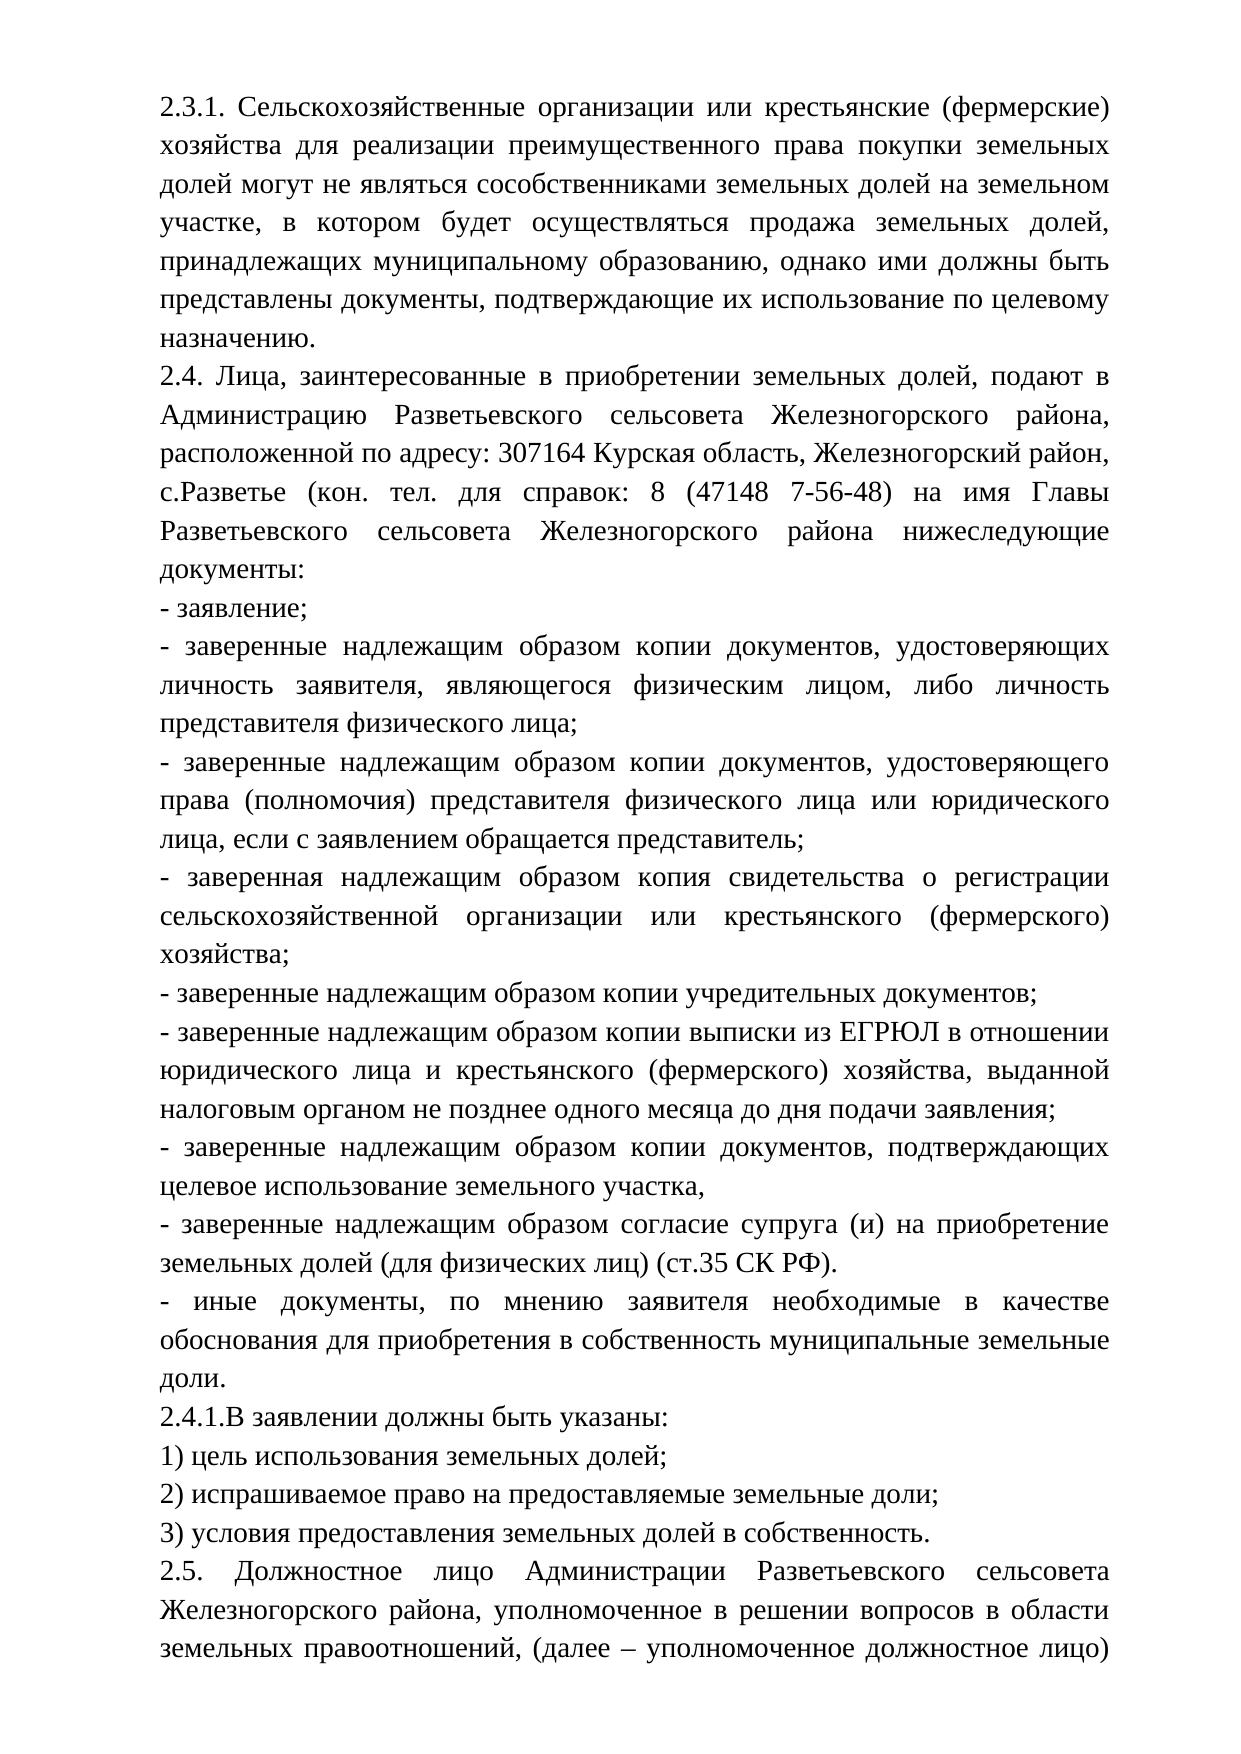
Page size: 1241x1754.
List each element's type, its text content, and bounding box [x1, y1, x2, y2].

text - заверенная надлежащим образом копия свидетельства о регистрации сельскохозяйственной организации или крестьянского (фермерского) хозяйства; [159, 859, 1110, 970]
text - заверенные надлежащим образом копии документов, подтверждающих целевое использование земельного участка, [159, 1129, 1110, 1201]
text 2.4. Лица, заинтересованные в приобретении земельных долей, подают в Администрацию Разветьевского сельсовета Железногорского района, расположенной по адресу: 307164 Курская область, Железногорский район, с.Разветье (кон. тел. для справок: 8 (47148 7-56-48) на имя Главы Разветьевского сельсовета Железногорского района нижеследующие документы: [159, 358, 1110, 585]
text - иные документы, по мнению заявителя необходимые в качестве обоснования для приобретения в собственность муниципальные земельные доли. [159, 1283, 1110, 1394]
text 2.3.1. Сельскохозяйственные организации или крестьянские (фермерские) хозяйства для реализации преимущественного права покупки земельных долей могут не являться сособственниками земельных долей на земельном участке, в котором будет осуществляться продажа земельных долей, принадлежащих муниципальному образованию, однако ими должны быть представлены документы, подтверждающие их использование по целевому назначению. [159, 89, 1110, 353]
text - заверенные надлежащим образом копии документов, удостоверяющего права (полномочия) представителя физического лица или юридического лица, если с заявлением обращается представитель; [159, 744, 1110, 854]
text 2.4.1.В заявлении должны быть указаны: [159, 1399, 1110, 1433]
text - заявление; [159, 590, 1110, 623]
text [159, 1553, 1110, 1664]
text 3) условия предоставления земельных долей в собственность. [159, 1515, 1110, 1548]
text 2) испрашиваемое право на предоставляемые земельные доли; [159, 1476, 1110, 1510]
text - заверенные надлежащим образом копии учредительных документов; [159, 975, 1110, 1009]
text 1) цель использования земельных долей; [159, 1438, 1110, 1471]
text - заверенные надлежащим образом копии документов, удостоверяющих личность заявителя, являющегося физическим лицом, либо личность представителя физического лица; [159, 628, 1110, 739]
text - заверенные надлежащим образом копии выписки из ЕГРЮЛ в отношении юридического лица и крестьянского (фермерского) хозяйства, выданной налоговым органом не позднее одного месяца до дня подачи заявления; [159, 1014, 1110, 1124]
text - заверенные надлежащим образом согласие супруга (и) на приобретение земельных долей (для физических лиц) (ст.35 СК РФ). [159, 1206, 1110, 1278]
